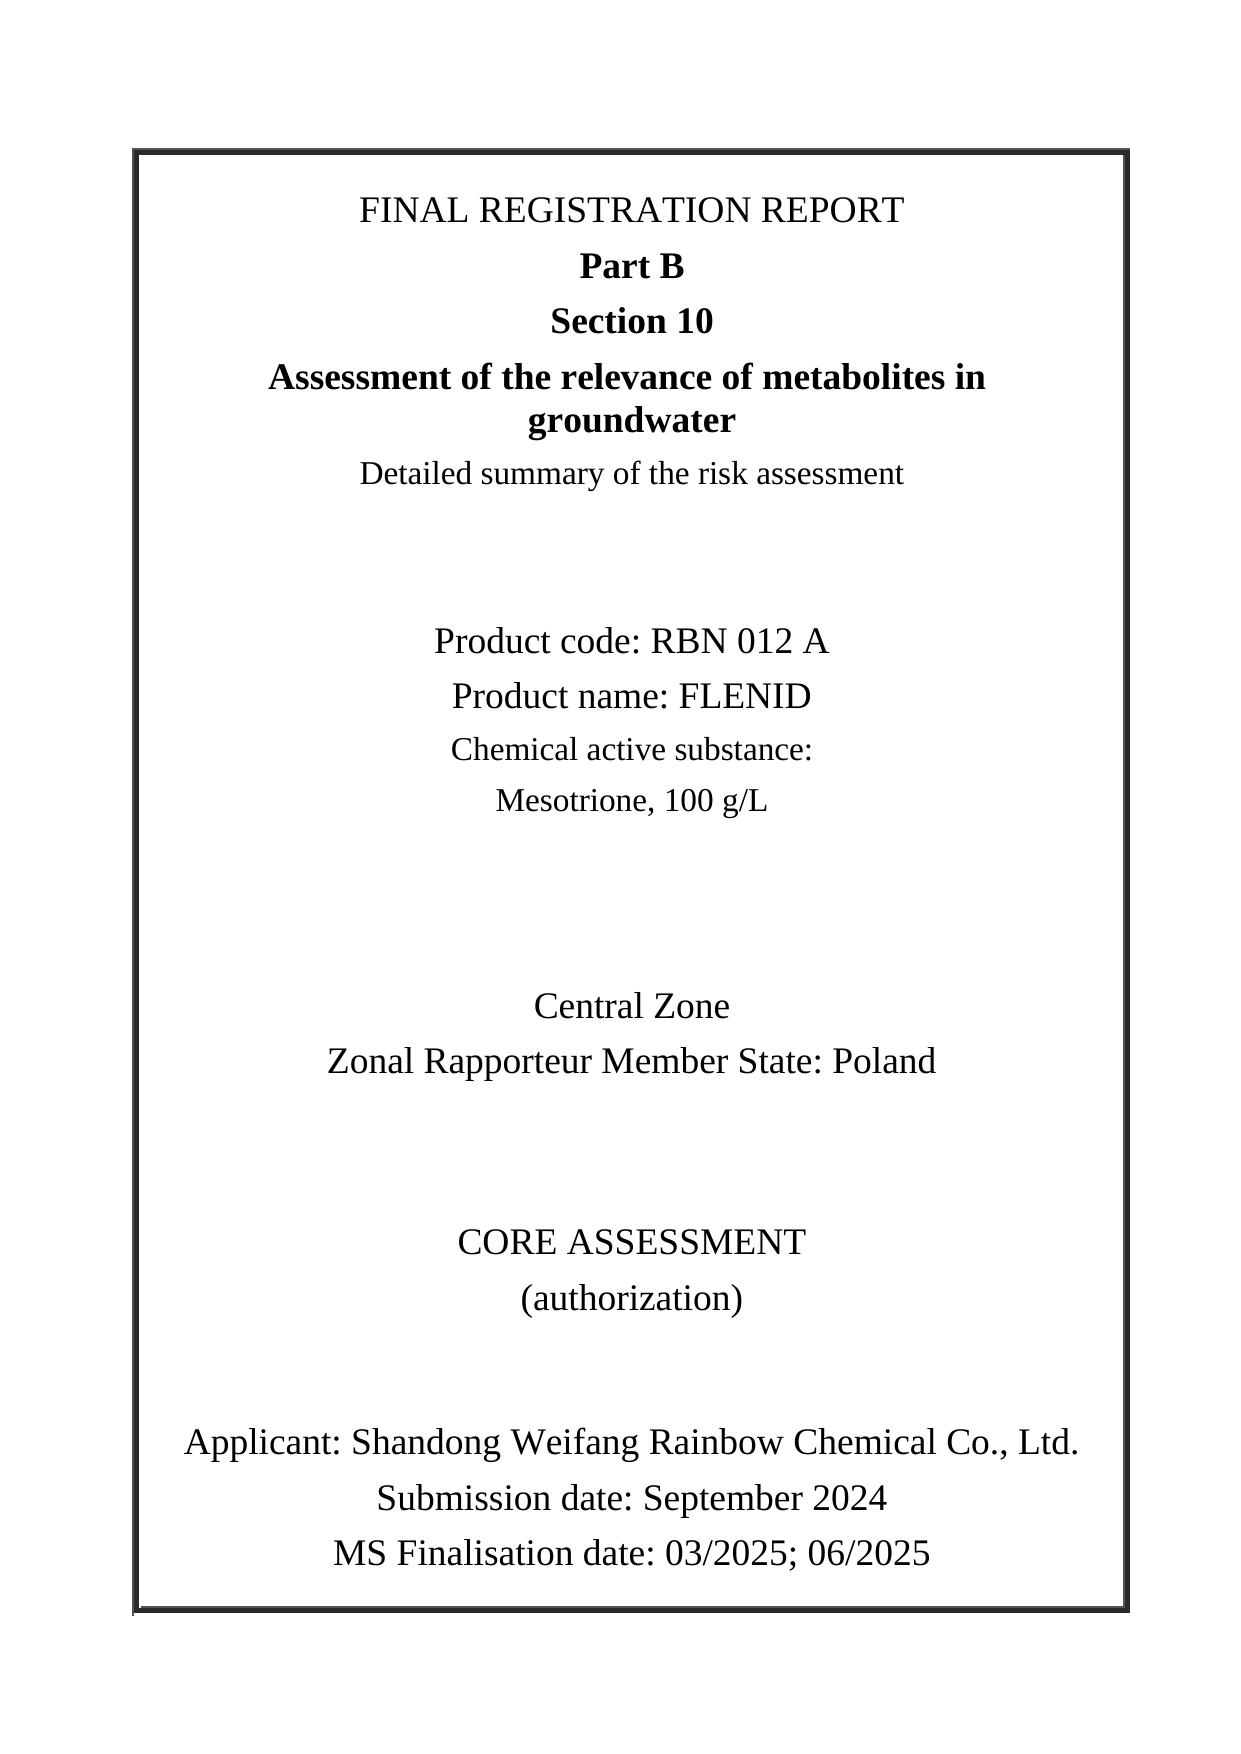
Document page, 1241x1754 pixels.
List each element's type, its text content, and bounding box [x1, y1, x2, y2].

table_cell Central Zone Zonal Rapporteur Member State: Poland [141, 915, 1123, 1151]
table_cell CORE ASSESSMENT (authorization) [141, 1151, 1123, 1387]
table_cell Applicant: Shandong Weifang Rainbow Chemical Co., Ltd. Submission date: September 2024 MS Finalisation date: 03/2025; 06/2025 [141, 1387, 1123, 1606]
table_header FINAL REGISTRATION REPORT Part B Section 10 Assessment of the relevance of metabolites in groundwater Detailed summary of the risk assessment [141, 157, 1123, 522]
table_cell Product code: RBN 012 A Product name: FLENID Chemical active substance: Mesotrione, 100 g/L [141, 523, 1123, 914]
